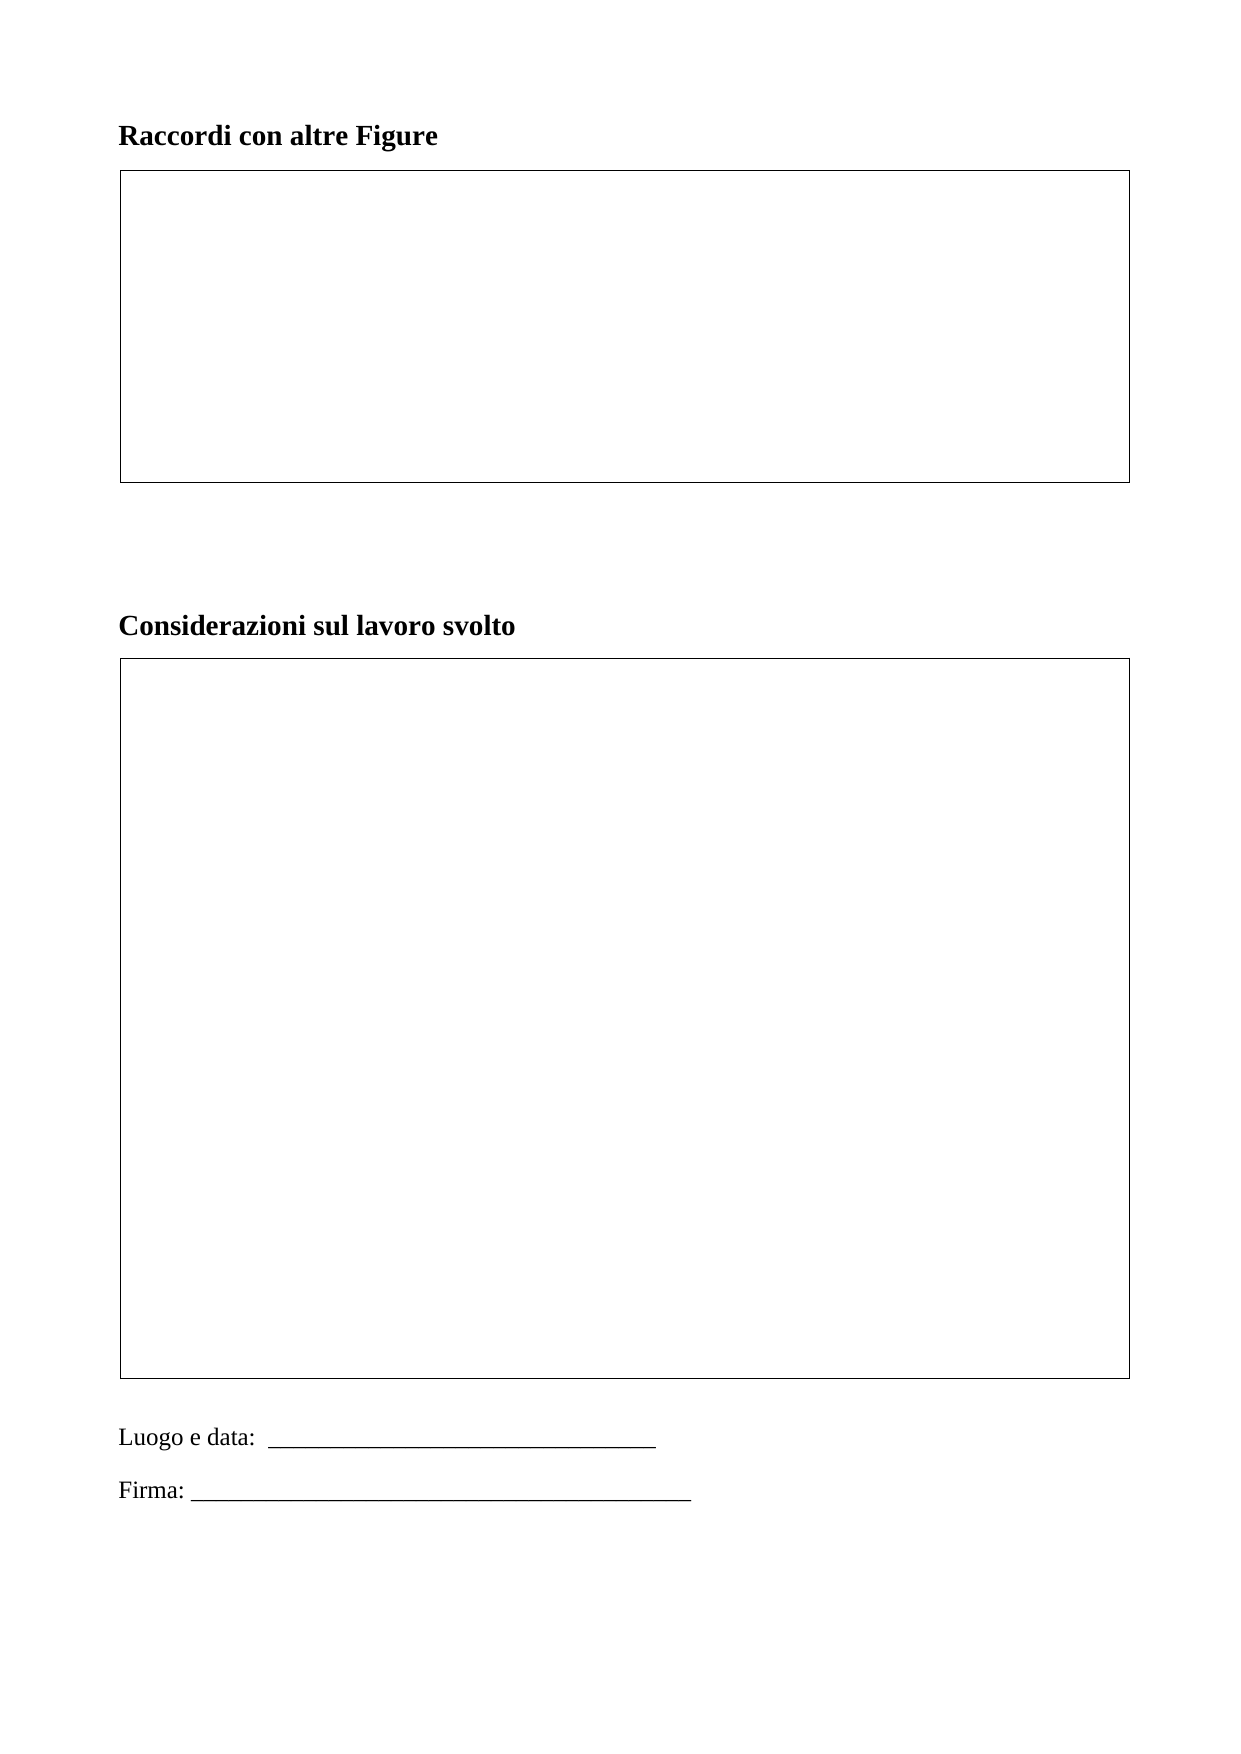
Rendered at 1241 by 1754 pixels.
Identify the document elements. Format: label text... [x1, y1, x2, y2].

text Firma: ________________________________________ [118, 1476, 1122, 1504]
text Luogo e data: _______________________________ [118, 1422, 1122, 1450]
text Considerazioni sul lavoro svolto [118, 608, 1122, 642]
text Raccordi con altre Figure [118, 118, 1122, 152]
